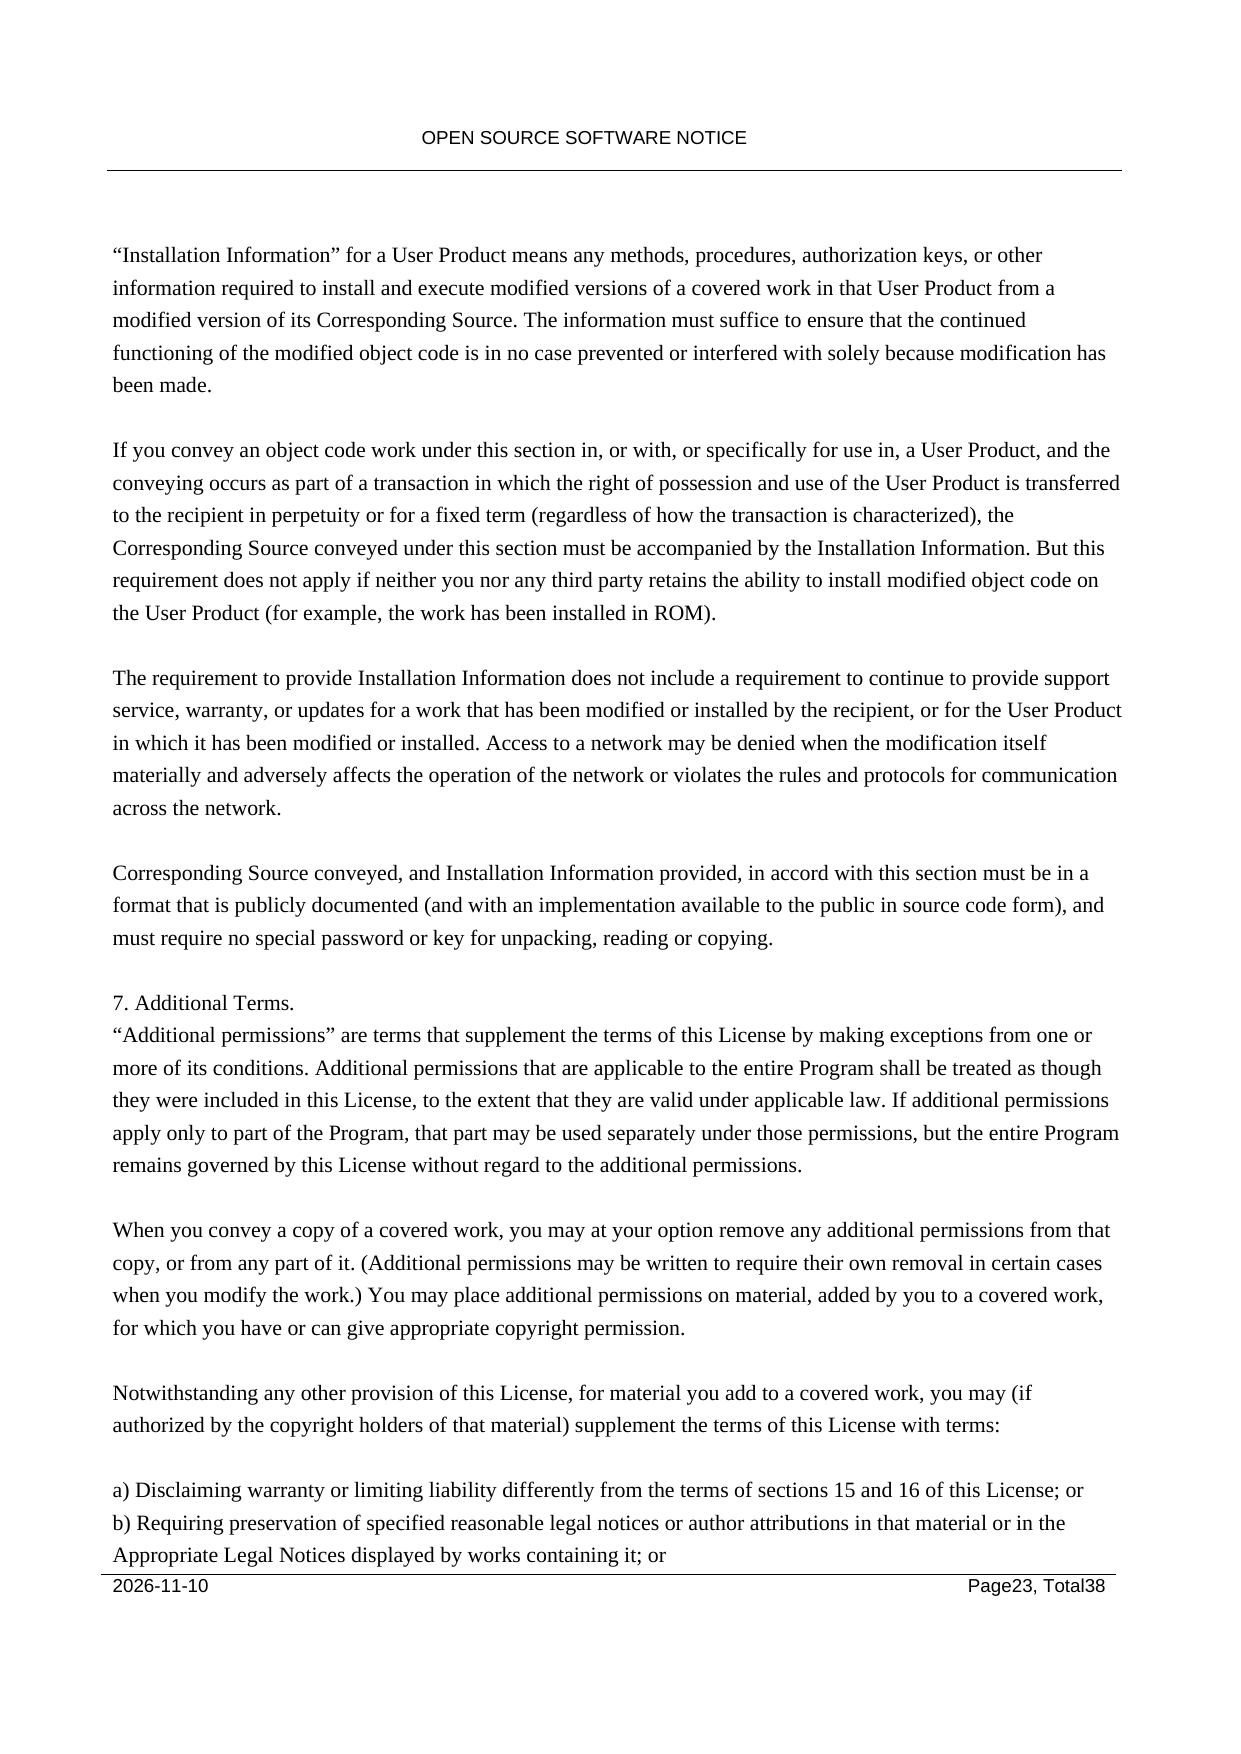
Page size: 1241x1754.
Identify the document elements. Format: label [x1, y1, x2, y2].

text [112, 206, 1128, 1571]
